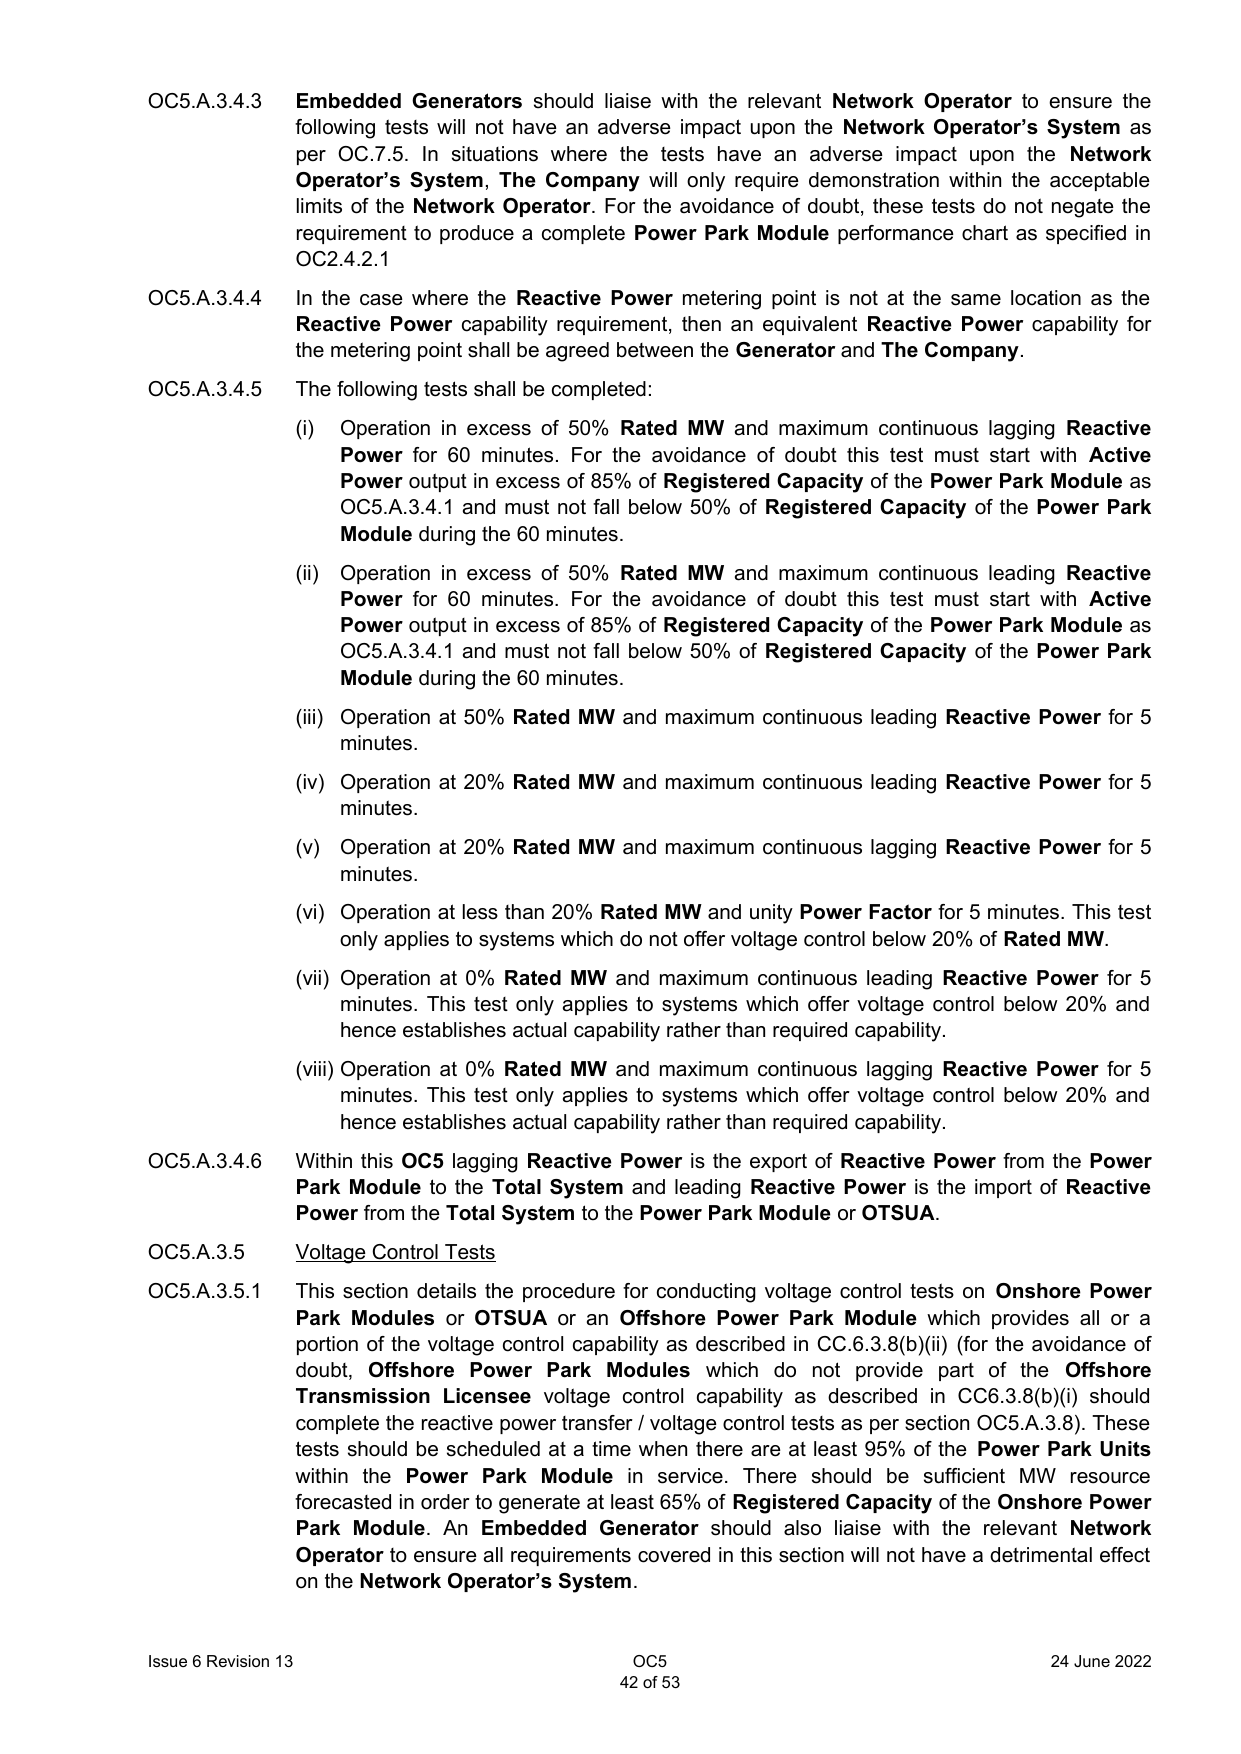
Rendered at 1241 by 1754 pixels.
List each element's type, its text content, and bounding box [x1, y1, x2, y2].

text OC5.A.3.5.1 This section details the procedure for conducting voltage control tests on Onshore Power Park Modules or OTSUA or an Offshore Power Park Module which provides all or a portion of the voltage control capability as described in CC.6.3.8(b)(ii) (for the avoidance of doubt, Offshore Power Park Modules which do not provide part of the Offshore Transmission Licensee voltage control capability as described in CC6.3.8(b)(i) should complete the reactive power transfer / voltage control tests as per section OC5.A.3.8). These tests should be scheduled at a time when there are at least 95% of the Power Park Units within the Power Park Module in service. There should be sufficient MW resource forecasted in order to generate at least 65% of Registered Capacity of the Onshore Power Park Module. An Embedded Generator should also liaise with the relevant Network Operator to ensure all requirements covered in this section will not have a detrimental effect on the Network Operator’s System. [148, 1279, 1152, 1593]
text OC5.A.3.4.4 In the case where the Reactive Power metering point is not at the same location as the Reactive Power capability requirement, then an equivalent Reactive Power capability for the metering point shall be agreed between the Generator and The Company. [148, 286, 1152, 362]
text OC5.A.3.4.3 Embedded Generators should liaise with the relevant Network Operator to ensure the following tests will not have an adverse impact upon the Network Operator’s System as per OC.7.5. In situations where the tests have an adverse impact upon the Network Operator’s System, The Company will only require demonstration within the acceptable limits of the Network Operator. For the avoidance of doubt, these tests do not negate the requirement to produce a complete Power Park Module performance chart as specified in OC2.4.2.1 [148, 89, 1152, 271]
text (i) Operation in excess of 50% Rated MW and maximum continuous lagging Reactive Power for 60 minutes. For the avoidance of doubt this test must start with Active Power output in excess of 85% of Registered Capacity of the Power Park Module as OC5.A.3.4.1 and must not fall below 50% of Registered Capacity of the Power Park Module during the 60 minutes. [295, 416, 1152, 545]
text (viii) Operation at 0% Rated MW and maximum continuous lagging Reactive Power for 5 minutes. This test only applies to systems which offer voltage control below 20% and hence establishes actual capability rather than required capability. [295, 1057, 1152, 1134]
text OC5.A.3.4.5 The following tests shall be completed: [148, 377, 1152, 401]
text OC5.A.3.4.6 Within this OC5 lagging Reactive Power is the export of Reactive Power from the Power Park Module to the Total System and leading Reactive Power is the import of Reactive Power from the Total System to the Power Park Module or OTSUA. [148, 1148, 1152, 1225]
text (iv) Operation at 20% Rated MW and maximum continuous leading Reactive Power for 5 minutes. [295, 770, 1152, 820]
text (iii) Operation at 50% Rated MW and maximum continuous leading Reactive Power for 5 minutes. [295, 704, 1152, 755]
text (vi) Operation at less than 20% Rated MW and unity Power Factor for 5 minutes. This test only applies to systems which do not offer voltage control below 20% of Rated MW. [295, 900, 1152, 951]
text (vii) Operation at 0% Rated MW and maximum continuous leading Reactive Power for 5 minutes. This test only applies to systems which offer voltage control below 20% and hence establishes actual capability rather than required capability. [295, 965, 1152, 1042]
text (ii) Operation in excess of 50% Rated MW and maximum continuous leading Reactive Power for 60 minutes. For the avoidance of doubt this test must start with Active Power output in excess of 85% of Registered Capacity of the Power Park Module as OC5.A.3.4.1 and must not fall below 50% of Registered Capacity of the Power Park Module during the 60 minutes. [295, 560, 1152, 690]
text OC5.A.3.5 Voltage Control Tests [148, 1240, 1152, 1264]
text (v) Operation at 20% Rated MW and maximum continuous lagging Reactive Power for 5 minutes. [295, 835, 1152, 885]
